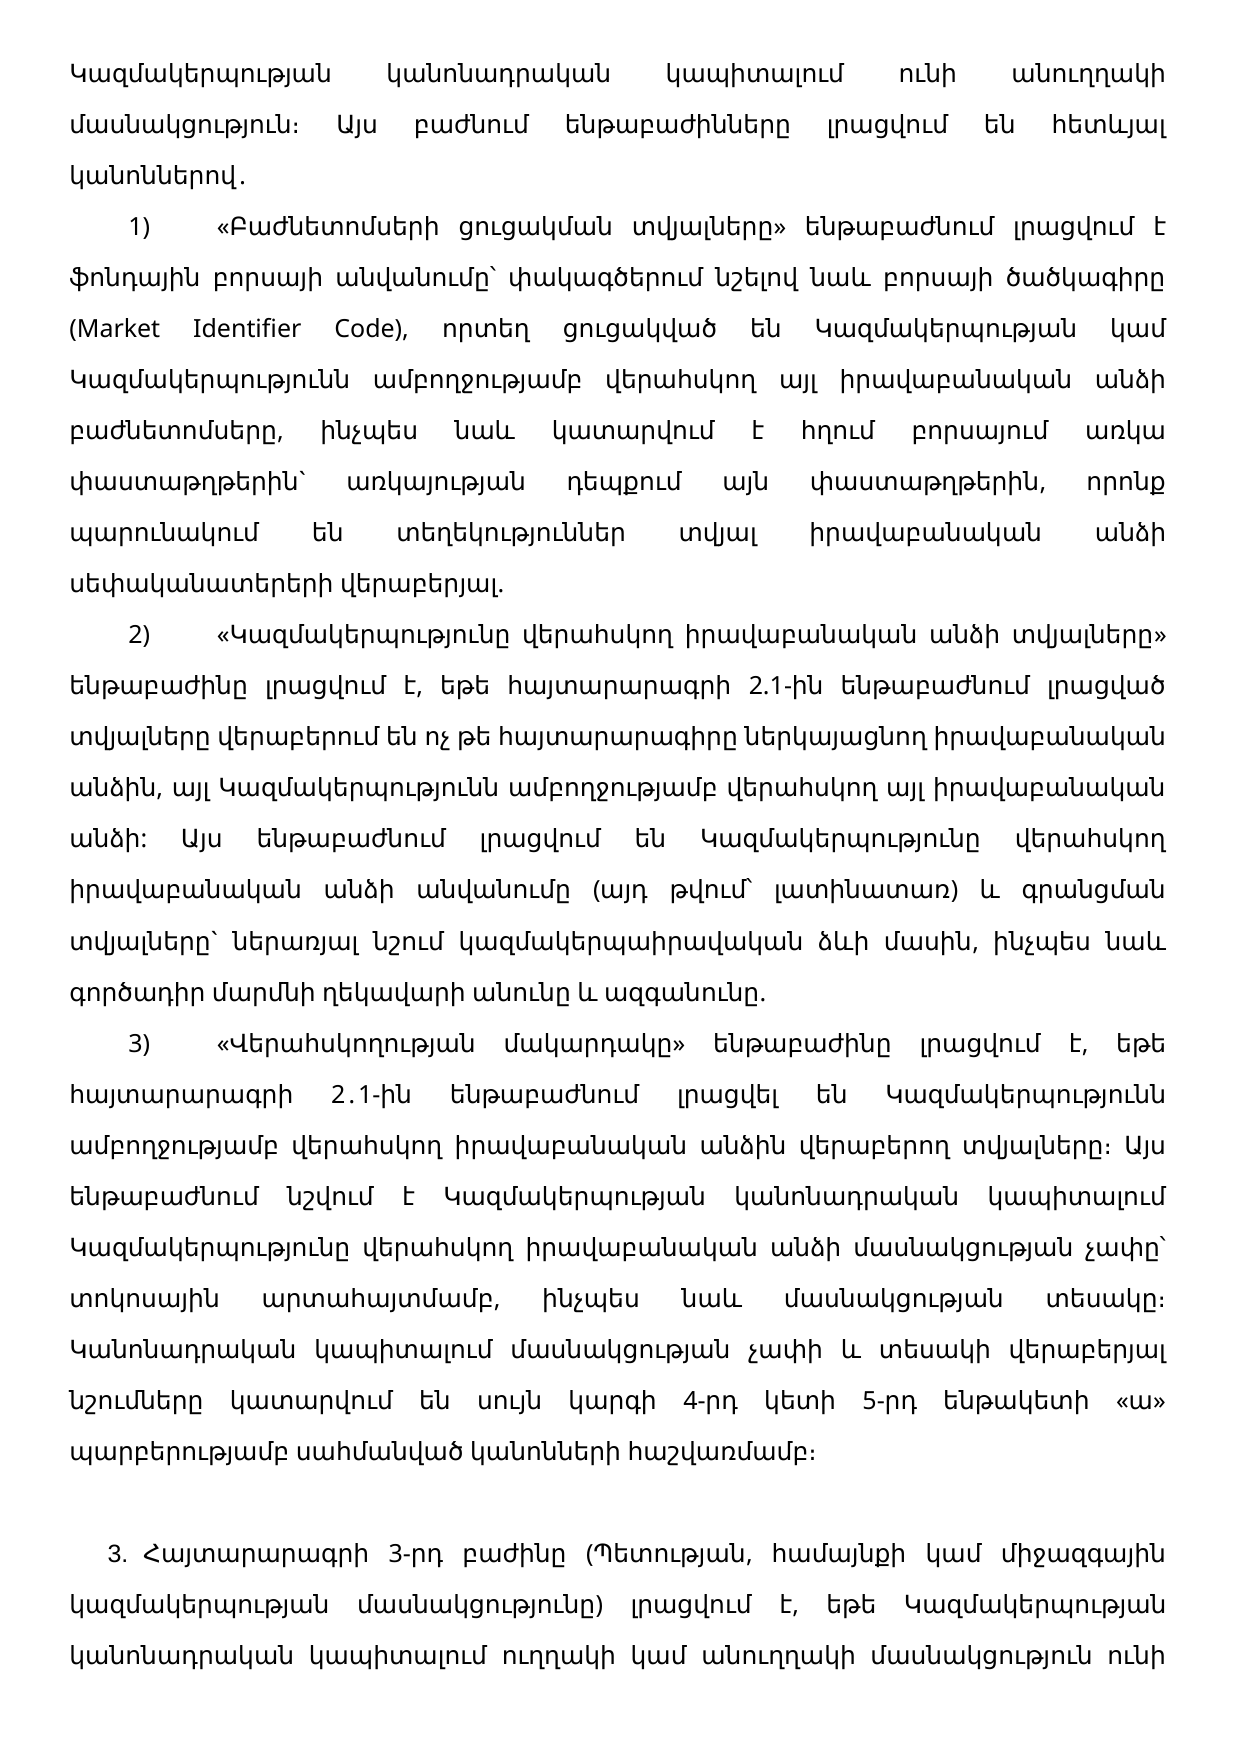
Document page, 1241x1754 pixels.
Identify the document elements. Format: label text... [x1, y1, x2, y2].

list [69, 1536, 1167, 1672]
list «Բաժնետոմսերի ցուցակման տվյալները» ենթաբաժնում լրացվում է ֆոնդային բորսայի անվանումը՝ փակագծերում նշելով նաև բորսայի ծածկագիրը (Market Identifier Code), որտեղ ցուցակված են Կազմակերպության կամ Կազմակերպությունն ամբողջությամբ վերահսկող այլ իրավաբանական անձի բաժնետոմսերը, ինչպես նաև կատարվում է հղում բորսայում առկա փաստաթղթերին` առկայության դեպքում այն փաստաթղթերին, որոնք պարունակում են տեղեկություններ տվյալ իրավաբանական անձի սեփականատերերի վերաբերյալ. [69, 209, 1167, 600]
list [69, 56, 1167, 192]
list «Վերահսկողության մակարդակը» ենթաբաժինը լրացվում է, եթե հայտարարագրի 2․1-ին ենթաբաժնում լրացվել են Կազմակերպությունն ամբողջությամբ վերահսկող իրավաբանական անձին վերաբերող տվյալները։ Այս ենթաբաժնում նշվում է Կազմակերպության կանոնադրական կապիտալում Կազմակերպությունը վերահսկող իրավաբանական անձի մասնակցության չափը՝ տոկոսային արտահայտմամբ, ինչպես նաև մասնակցության տեսակը։ Կանոնադրական կապիտալում մասնակցության չափի և տեսակի վերաբերյալ նշումները կատարվում են սույն կարգի 4-րդ կետի 5-րդ ենթակետի «ա» պարբերությամբ սահմանված կանոնների հաշվառմամբ։ [69, 1025, 1167, 1468]
list «Կազմակերպությունը վերահսկող իրավաբանական անձի տվյալները» ենթաբաժինը լրացվում է, եթե հայտարարագրի 2.1-ին ենթաբաժնում լրացված տվյալները վերաբերում են ոչ թե հայտարարագիրը ներկայացնող իրավաբանական անձին, այլ Կազմակերպությունն ամբողջությամբ վերահսկող այլ իրավաբանական անձի: Այս ենթաբաժնում լրացվում են Կազմակերպությունը վերահսկող իրավաբանական անձի անվանումը (այդ թվում՝ լատինատառ) և գրանցման տվյալները` ներառյալ նշում կազմակերպաիրավական ձևի մասին, ինչպես նաև գործադիր մարմնի ղեկավարի անունը և ազգանունը. [69, 617, 1167, 1008]
